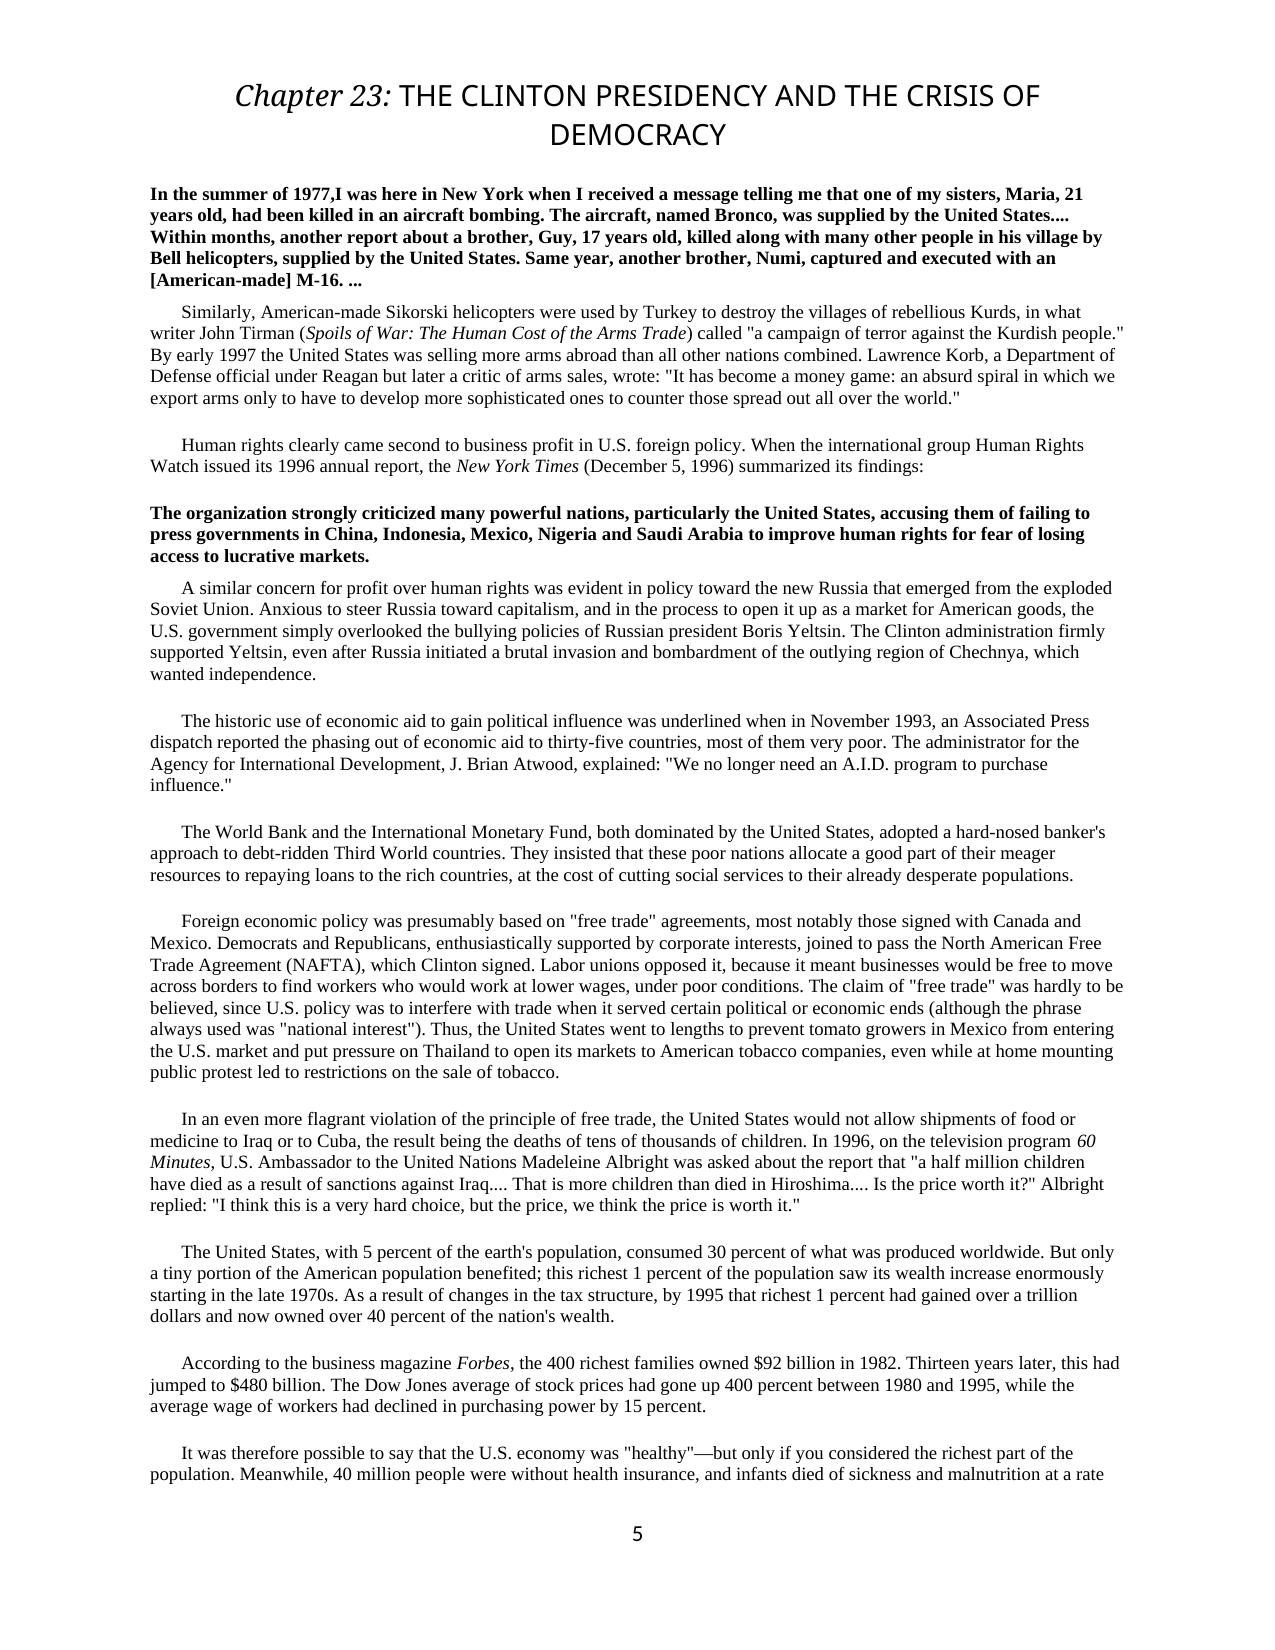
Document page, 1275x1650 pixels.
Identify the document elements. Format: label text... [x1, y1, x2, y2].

text The historic use of economic aid to gain political influence was underlined when in November 1993, an Associated Press dispatch reported the phasing out of economic aid to thirty-five countries, most of them very poor. The administrator for the Agency for International Development, J. Brian Atwood, explained: "We no longer need an A.I.D. program to purchase influence." [150, 709, 1125, 796]
text Similarly, American-made Sikorski helicopters were used by Turkey to destroy the villages of rebellious Kurds, in what writer John Tirman (Spoils of War: The Human Cost of the Arms Trade) called "a campaign of terror against the Kurdish people." By early 1997 the United States was selling more arms abroad than all other nations combined. Lawrence Korb, a Department of Defense official under Reagan but later a critic of arms sales, wrote: "It has become a money game: an absurd spiral in which we export arms only to have to develop more sophisticated ones to counter those spread out all over the world." [150, 301, 1125, 408]
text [150, 1442, 1125, 1485]
text Human rights clearly came second to business profit in U.S. foreign policy. When the international group Human Rights Watch issued its 1996 annual report, the New York Times (December 5, 1996) summarized its findings: [150, 433, 1125, 477]
text According to the business magazine Forbes, the 400 richest families owned $92 billion in 1982. Thirteen years later, this had jumped to $480 billion. The Dow Jones average of stock prices had gone up 400 percent between 1980 and 1995, while the average wage of workers had declined in purchasing power by 15 percent. [150, 1352, 1125, 1417]
text Foreign economic policy was presumably based on "free trade" agreements, most notably those signed with Canada and Mexico. Democrats and Republicans, enthusiastically supported by corporate interests, joined to pass the North American Free Trade Agreement (NAFTA), which Clinton signed. Labor unions opposed it, because it meant businesses would be free to move across borders to find workers who would work at lower wages, under poor conditions. The claim of "free trade" was hardly to be believed, since U.S. policy was to interfere with trade when it served certain political or economic ends (although the phrase always used was "national interest"). Thus, the United States went to lengths to prevent tomato growers in Mexico from entering the U.S. market and put pressure on Thailand to open its markets to American tobacco companies, even while at home mounting public protest led to restrictions on the sale of tobacco. [150, 910, 1125, 1083]
text In an even more flagrant violation of the principle of free trade, the United States would not allow shipments of food or medicine to Iraq or to Cuba, the result being the deaths of tens of thousands of children. In 1996, on the television program 60 Minutes, U.S. Ambassador to the United Nations Madeleine Albright was asked about the report that "a half million children have died as a result of sanctions against Iraq.... That is more children than died in Hiroshima.... Is the price worth it?" Albright replied: "I think this is a very hard choice, but the price, we think the price is worth it." [150, 1108, 1125, 1216]
text The United States, with 5 percent of the earth's population, consumed 30 percent of what was produced worldwide. But only a tiny portion of the American population benefited; this richest 1 percent of the population saw its wealth increase enormously starting in the late 1970s. As a result of changes in the tax structure, by 1995 that richest 1 percent had gained over a trillion dollars and now owned over 40 percent of the nation's wealth. [150, 1241, 1125, 1327]
text The organization strongly criticized many powerful nations, particularly the United States, accusing them of failing to press governments in China, Indonesia, Mexico, Nigeria and Saudi Arabia to improve human rights for fear of losing access to lucrative markets. [150, 502, 1125, 566]
text A similar concern for profit over human rights was evident in policy toward the new Russia that emerged from the exploded Soviet Union. Anxious to steer Russia toward capitalism, and in the process to open it up as a market for American goods, the U.S. government simply overlooked the bullying policies of Russian president Boris Yeltsin. The Clinton administration firmly supported Yeltsin, even after Russia initiated a brutal invasion and bombardment of the outlying region of Chechnya, which wanted independence. [150, 577, 1125, 684]
text In the summer of 1977,I was here in New York when I received a message telling me that one of my sisters, Maria, 21 years old, had been killed in an aircraft bombing. The aircraft, named Bronco, was supplied by the United States.... Within months, another report about a brother, Guy, 17 years old, killed along with many other people in his village by Bell helicopters, supplied by the United States. Same year, another brother, Numi, captured and executed with an [American-made] M-16. ... [150, 182, 1125, 290]
text The World Bank and the International Monetary Fund, both dominated by the United States, adopted a hard-nosed banker's approach to debt-ridden Third World countries. They insisted that these poor nations allocate a good part of their meager resources to repaying loans to the rich countries, at the cost of cutting social services to their already desperate populations. [150, 821, 1125, 885]
